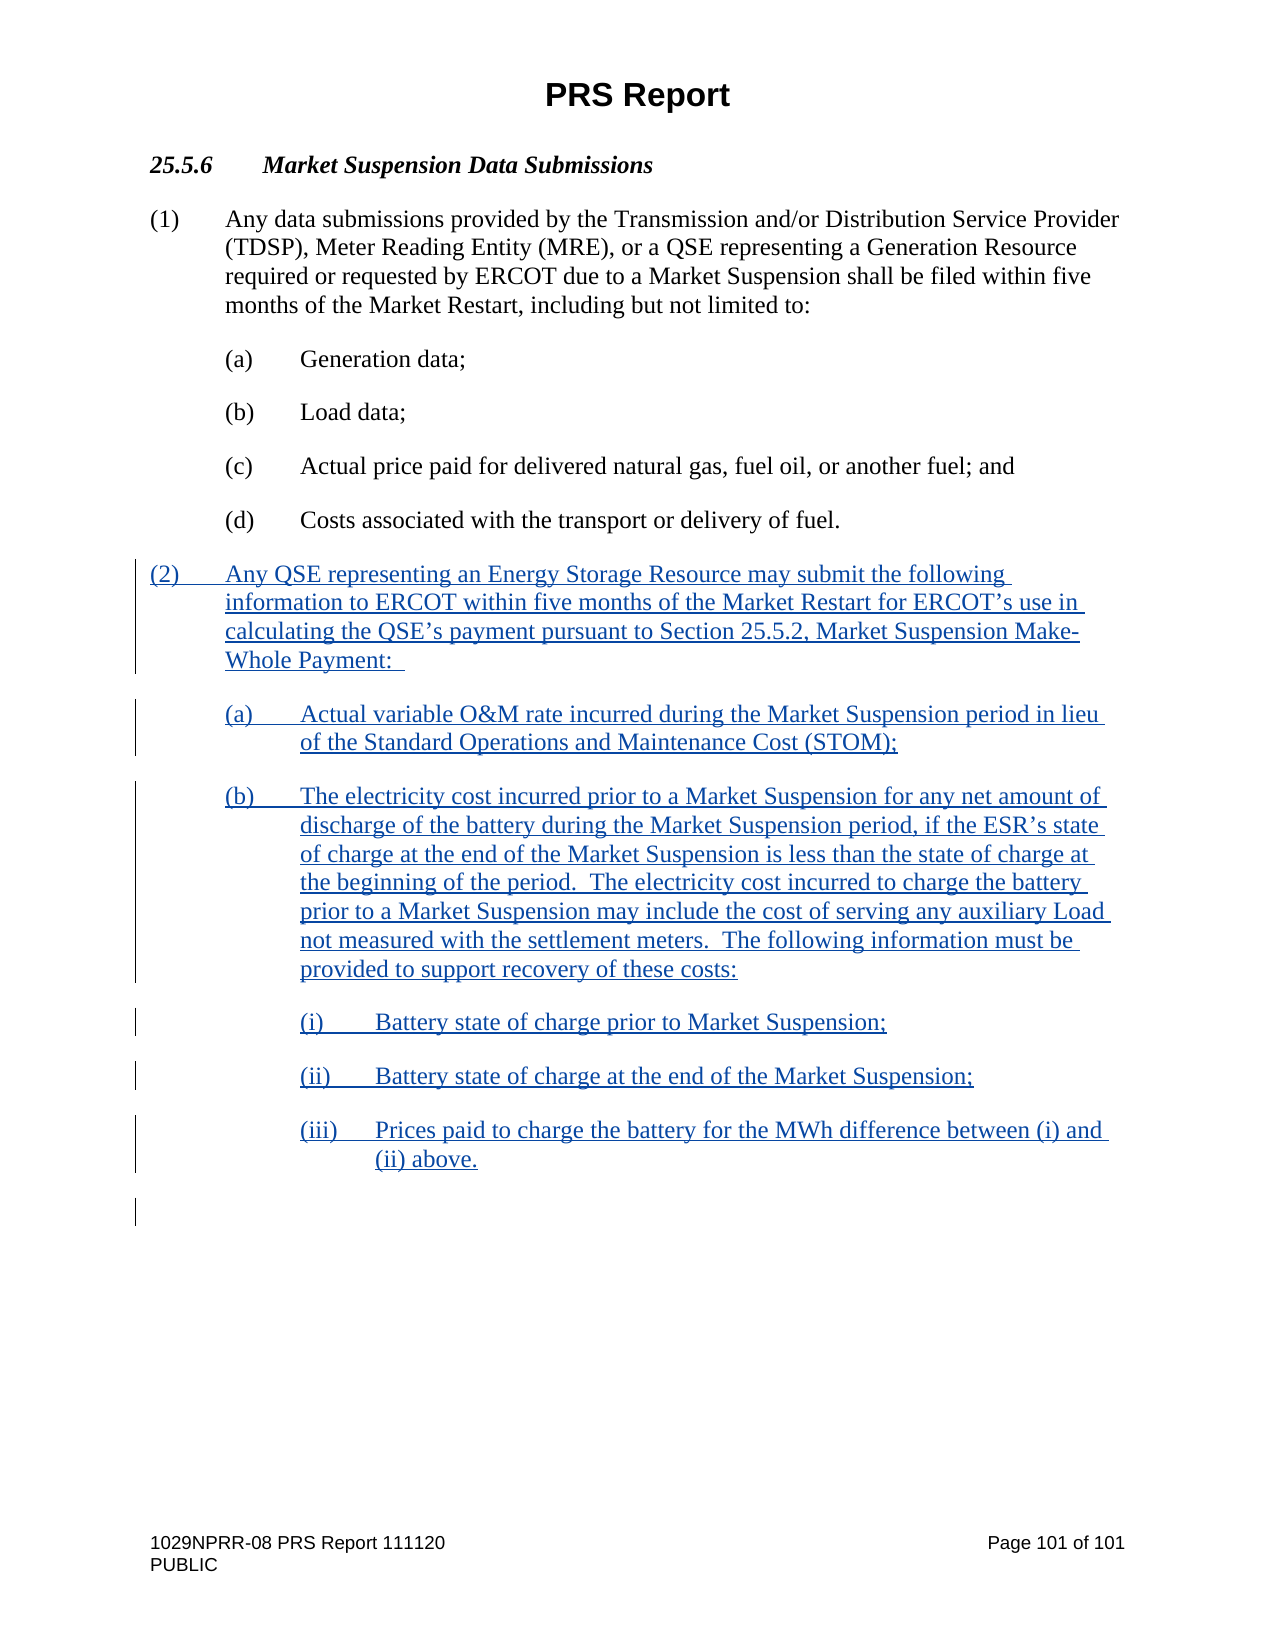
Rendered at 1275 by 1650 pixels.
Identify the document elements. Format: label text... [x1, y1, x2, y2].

text (d) Costs associated with the transport or delivery of fuel. [225, 505, 1125, 534]
text (a) Generation data; [225, 344, 1125, 372]
text 25.5.6 Market Suspension Data Submissions [150, 150, 1125, 179]
text (b) Load data; [225, 397, 1125, 426]
text (1) Any data submissions provided by the Transmission and/or Distribution Service Provider (TDSP), Meter Reading Entity (MRE), or a QSE representing a Generation Resource required or requested by ERCOT due to a Market Suspension shall be filed within five months of the Market Restart, including but not limited to: [150, 204, 1125, 319]
text (c) Actual price paid for delivered natural gas, fuel oil, or another fuel; and [225, 451, 1125, 480]
